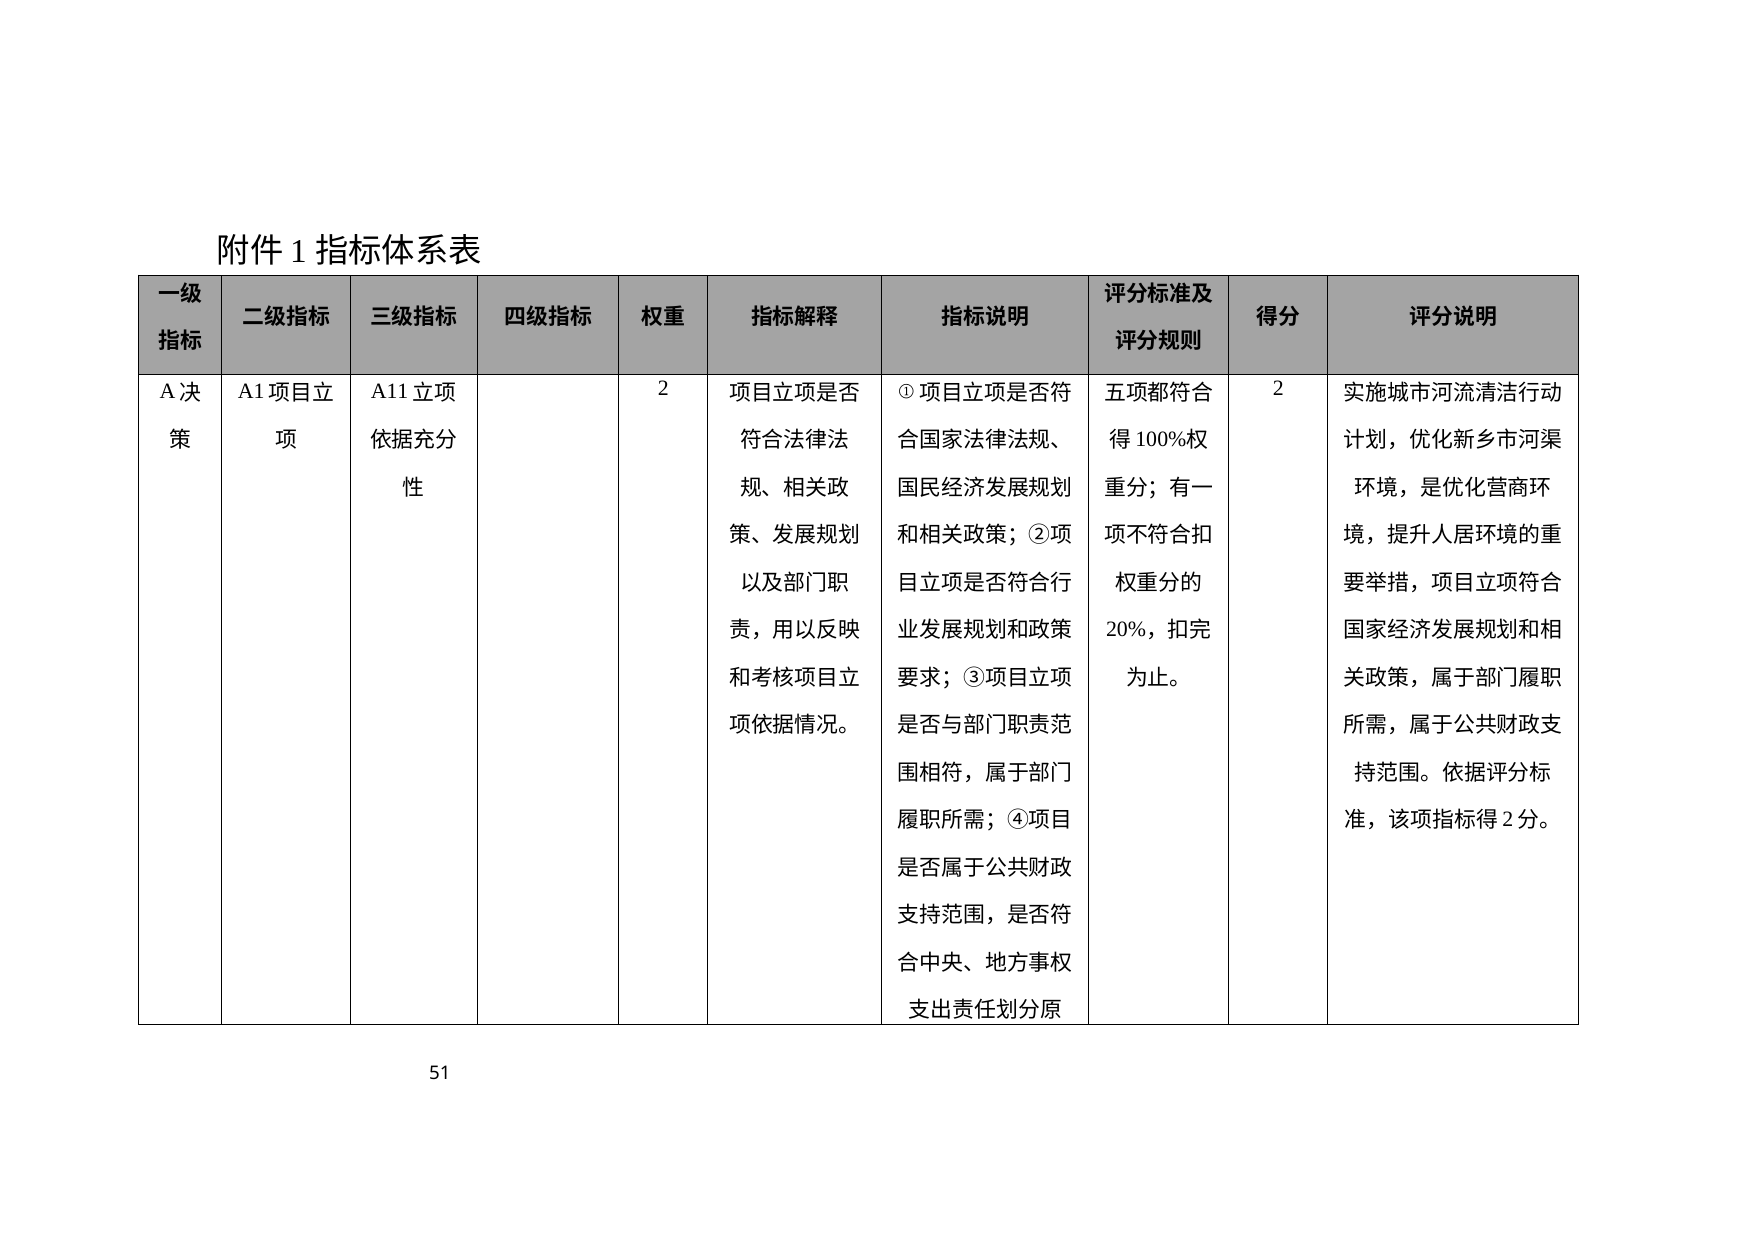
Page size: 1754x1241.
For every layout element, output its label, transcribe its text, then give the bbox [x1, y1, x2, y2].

table_header 指标解释 [708, 276, 881, 374]
table_header 一级指标 [139, 276, 221, 374]
table_cell 五项都符合得100%权重分；有一项不符合扣权重分的20%，扣完为止。 [1089, 375, 1228, 1024]
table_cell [1328, 375, 1578, 1024]
table_header 评分说明 [1328, 276, 1578, 374]
table_cell A11立项依据充分性 [351, 375, 477, 1024]
table_cell A决策 [139, 375, 221, 1024]
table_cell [708, 375, 881, 1024]
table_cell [882, 375, 1088, 1024]
table_header 四级指标 [478, 276, 618, 374]
subtitle 附件1 指标体系表 [150, 216, 1604, 274]
table_cell [478, 375, 618, 1024]
table_cell A1项目立项 [222, 375, 350, 1024]
table_header 指标说明 [882, 276, 1088, 374]
table_header 评分标准及评分规则 [1089, 276, 1228, 374]
table_header 得分 [1229, 276, 1327, 374]
table_cell 2 [619, 375, 707, 1024]
table_header 二级指标 [222, 276, 350, 374]
table_header 权重 [619, 276, 707, 374]
table_cell 2 [1229, 375, 1327, 1024]
table_header 三级指标 [351, 276, 477, 374]
